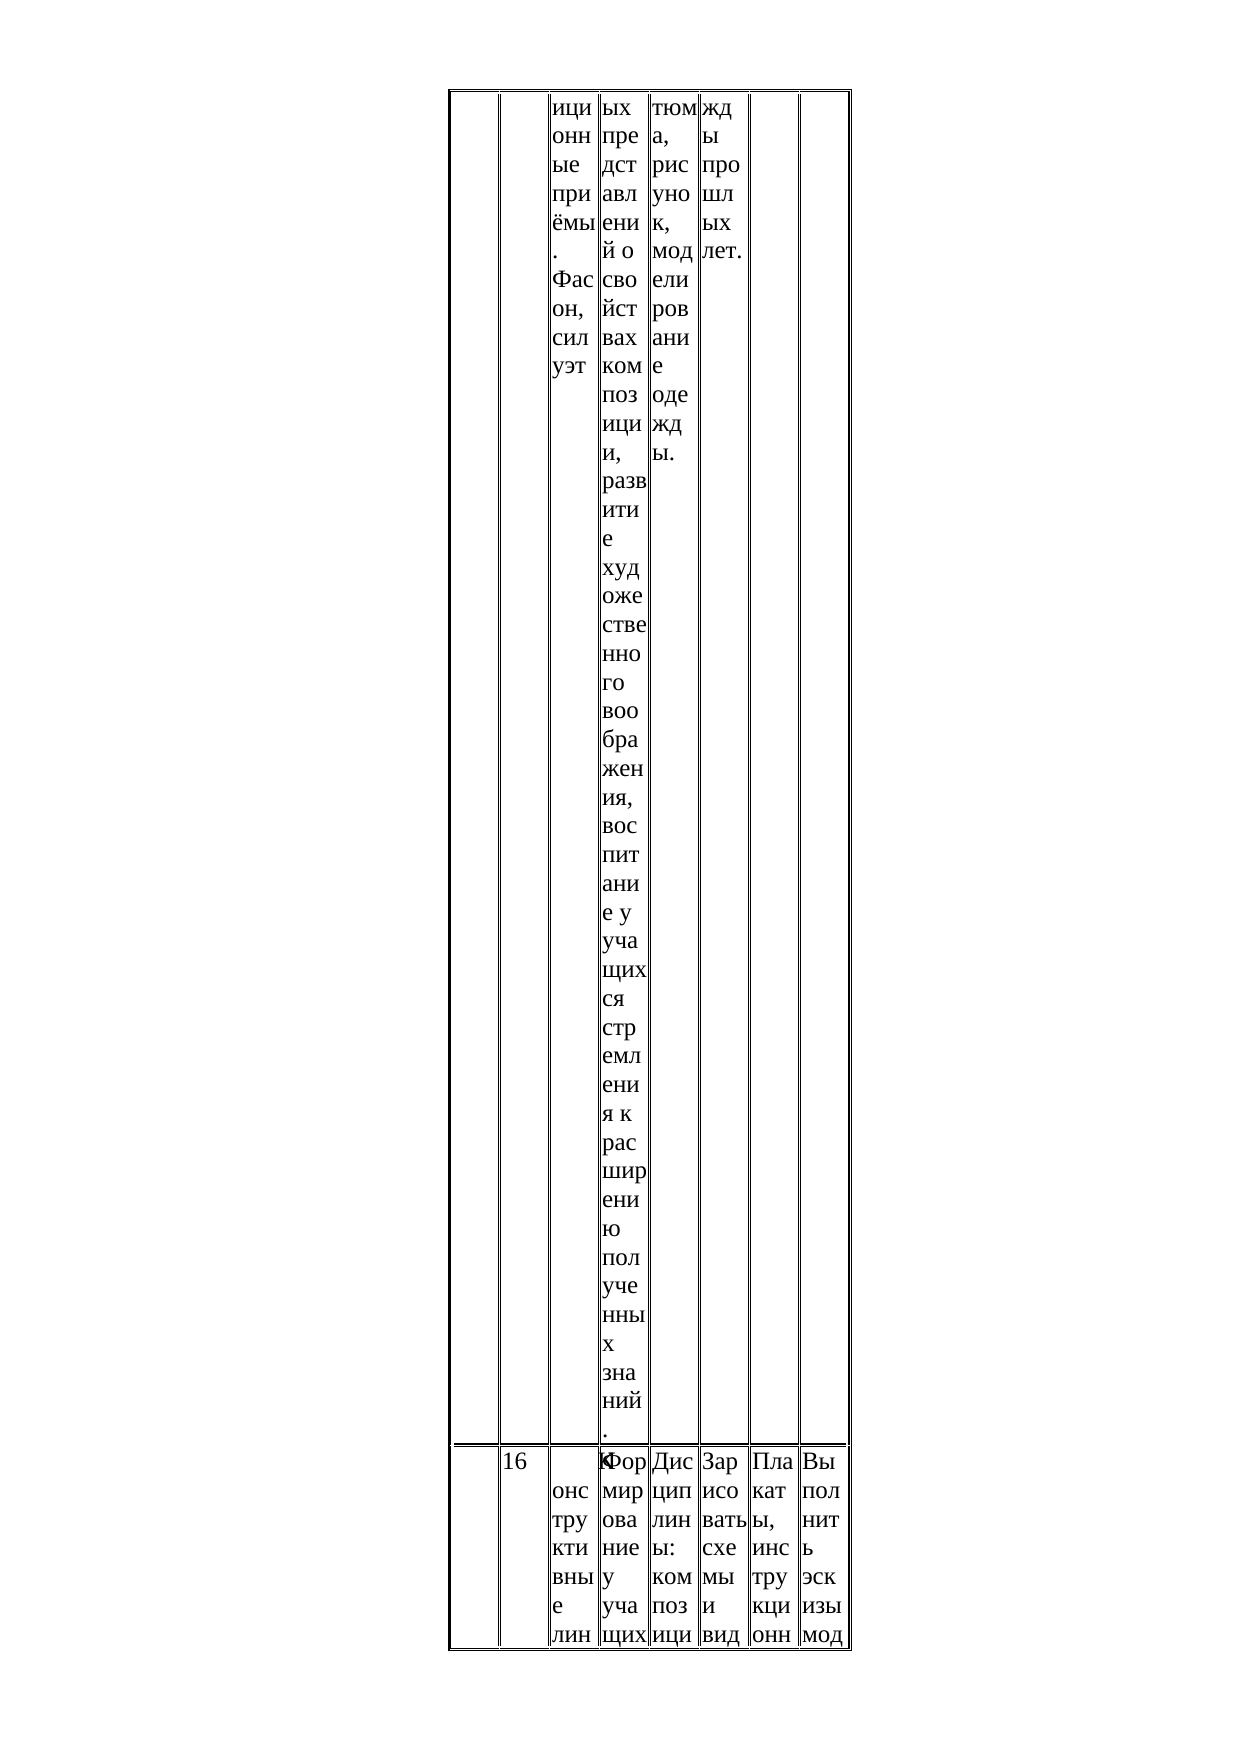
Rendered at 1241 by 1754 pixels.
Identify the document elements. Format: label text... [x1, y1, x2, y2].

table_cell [800, 92, 848, 1443]
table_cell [700, 1447, 749, 1647]
table_cell 16 [500, 1447, 549, 1647]
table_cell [800, 1443, 849, 1647]
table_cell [600, 92, 649, 1443]
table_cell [650, 1447, 699, 1647]
table_cell 15 [500, 92, 549, 1443]
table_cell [750, 1447, 799, 1647]
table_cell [550, 92, 599, 1443]
table_cell [451, 1443, 499, 1647]
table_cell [550, 1447, 599, 1647]
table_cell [600, 1447, 649, 1647]
table_cell [451, 92, 499, 1443]
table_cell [750, 92, 799, 1443]
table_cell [650, 92, 699, 1443]
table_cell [700, 92, 749, 1443]
